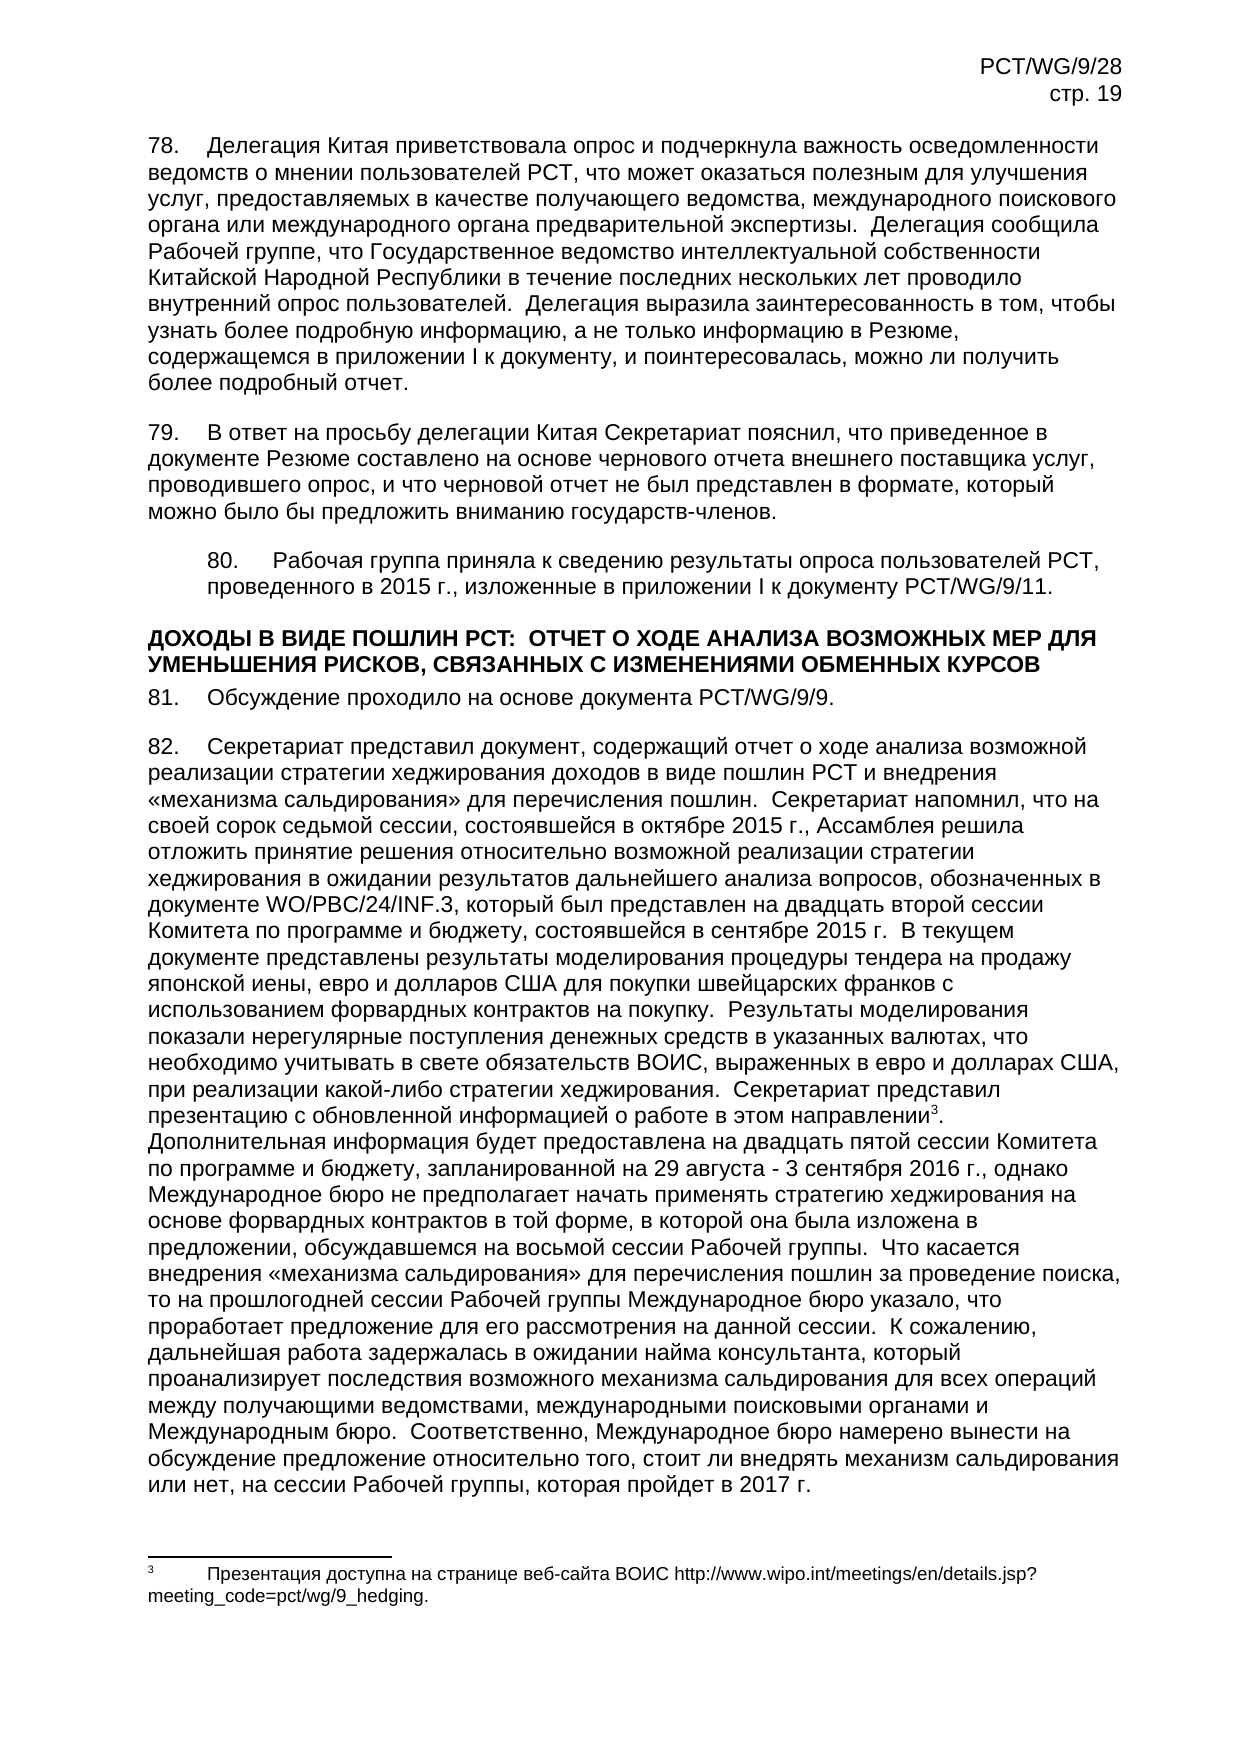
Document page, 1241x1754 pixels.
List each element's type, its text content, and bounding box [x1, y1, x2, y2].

text Обсуждение проходило на основе документа PCT/WG/9/9. [148, 684, 1122, 710]
text В ответ на просьбу делегации Китая Секретариат пояснил, что приведенное в документе Резюме составлено на основе чернового отчета внешнего поставщика услуг, проводившего опрос, и что черновой отчет не был представлен в формате, который можно было бы предложить вниманию государств-членов. [148, 419, 1122, 524]
text Секретариат представил документ, содержащий отчет о ходе анализа возможной реализации стратегии хеджирования доходов в виде пошлин PCT и внедрения «механизма сальдирования» для перечисления пошлин. Секретариат напомнил, что на своей сорок седьмой сессии, состоявшейся в октябре 2015 г., Ассамблея решила отложить принятие решения относительно возможной реализации стратегии хеджирования в ожидании результатов дальнейшего анализа вопросов, обозначенных в документе WO/PBC/24/INF.3, который был представлен на двадцать второй сессии Комитета по программе и бюджету, состоявшейся в сентябре 2015 г. В текущем документе представлены результаты моделирования процедуры тендера на продажу японской иены, евро и долларов США для покупки швейцарских франков с использованием форвардных контрактов на покупку. Результаты моделирования показали нерегулярные поступления денежных средств в указанных валютах, что необходимо учитывать в свете обязательств ВОИС, выраженных в евро и долларах США, при реализации какой-либо стратегии хеджирования. Секретариат представил презентацию с обновленной информацией о работе в этом направлении. Дополнительная информация будет предоставлена на двадцать пятой сессии Комитета по программе и бюджету, запланированной на 29 августа - 3 сентября 2016 г., однако Международное бюро не предполагает начать применять стратегию хеджирования на основе форвардных контрактов в той форме, в которой она была изложена в предложении, обсуждавшемся на восьмой сессии Рабочей группы. Что касается внедрения «механизма сальдирования» для перечисления пошлин за проведение поиска, то на прошлогодней сессии Рабочей группы Международное бюро указало, что проработает предложение для его рассмотрения на данной сессии. К сожалению, дальнейшая работа задержалась в ожидании найма консультанта, который проанализирует последствия возможного механизма сальдирования для всех операций между получающими ведомствами, международными поисковыми органами и Международным бюро. Соответственно, Международное бюро намерено вынести на обсуждение предложение относительно того, стоит ли внедрять механизм сальдирования или нет, на сессии Рабочей группы, которая пройдет в 2017 г. [148, 733, 1122, 1497]
subtitle Доходы в виде пошлин PCT: отчет о ходе анализа возможных мер для уменьшения рисков, связанных с изменениями обменных курсов [148, 625, 1122, 677]
text Делегация Китая приветствовала опрос и подчеркнула важность осведомленности ведомств о мнении пользователей PCT, что может оказаться полезным для улучшения услуг, предоставляемых в качестве получающего ведомства, международного поискового органа или международного органа предварительной экспертизы. Делегация сообщила Рабочей группе, что Государственное ведомство интеллектуальной собственности Китайской Народной Республики в течение последних нескольких лет проводило внутренний опрос пользователей. Делегация выразила заинтересованность в том, чтобы узнать более подробную информацию, а не только информацию в Резюме, содержащемся в приложении I к документу, и поинтересовалась, можно ли получить более подробный отчет. [148, 132, 1122, 396]
text Рабочая группа приняла к сведению результаты опроса пользователей PCT, проведенного в 2015 г., изложенные в приложении I к документу PCT/WG/9/11. [207, 547, 1122, 600]
